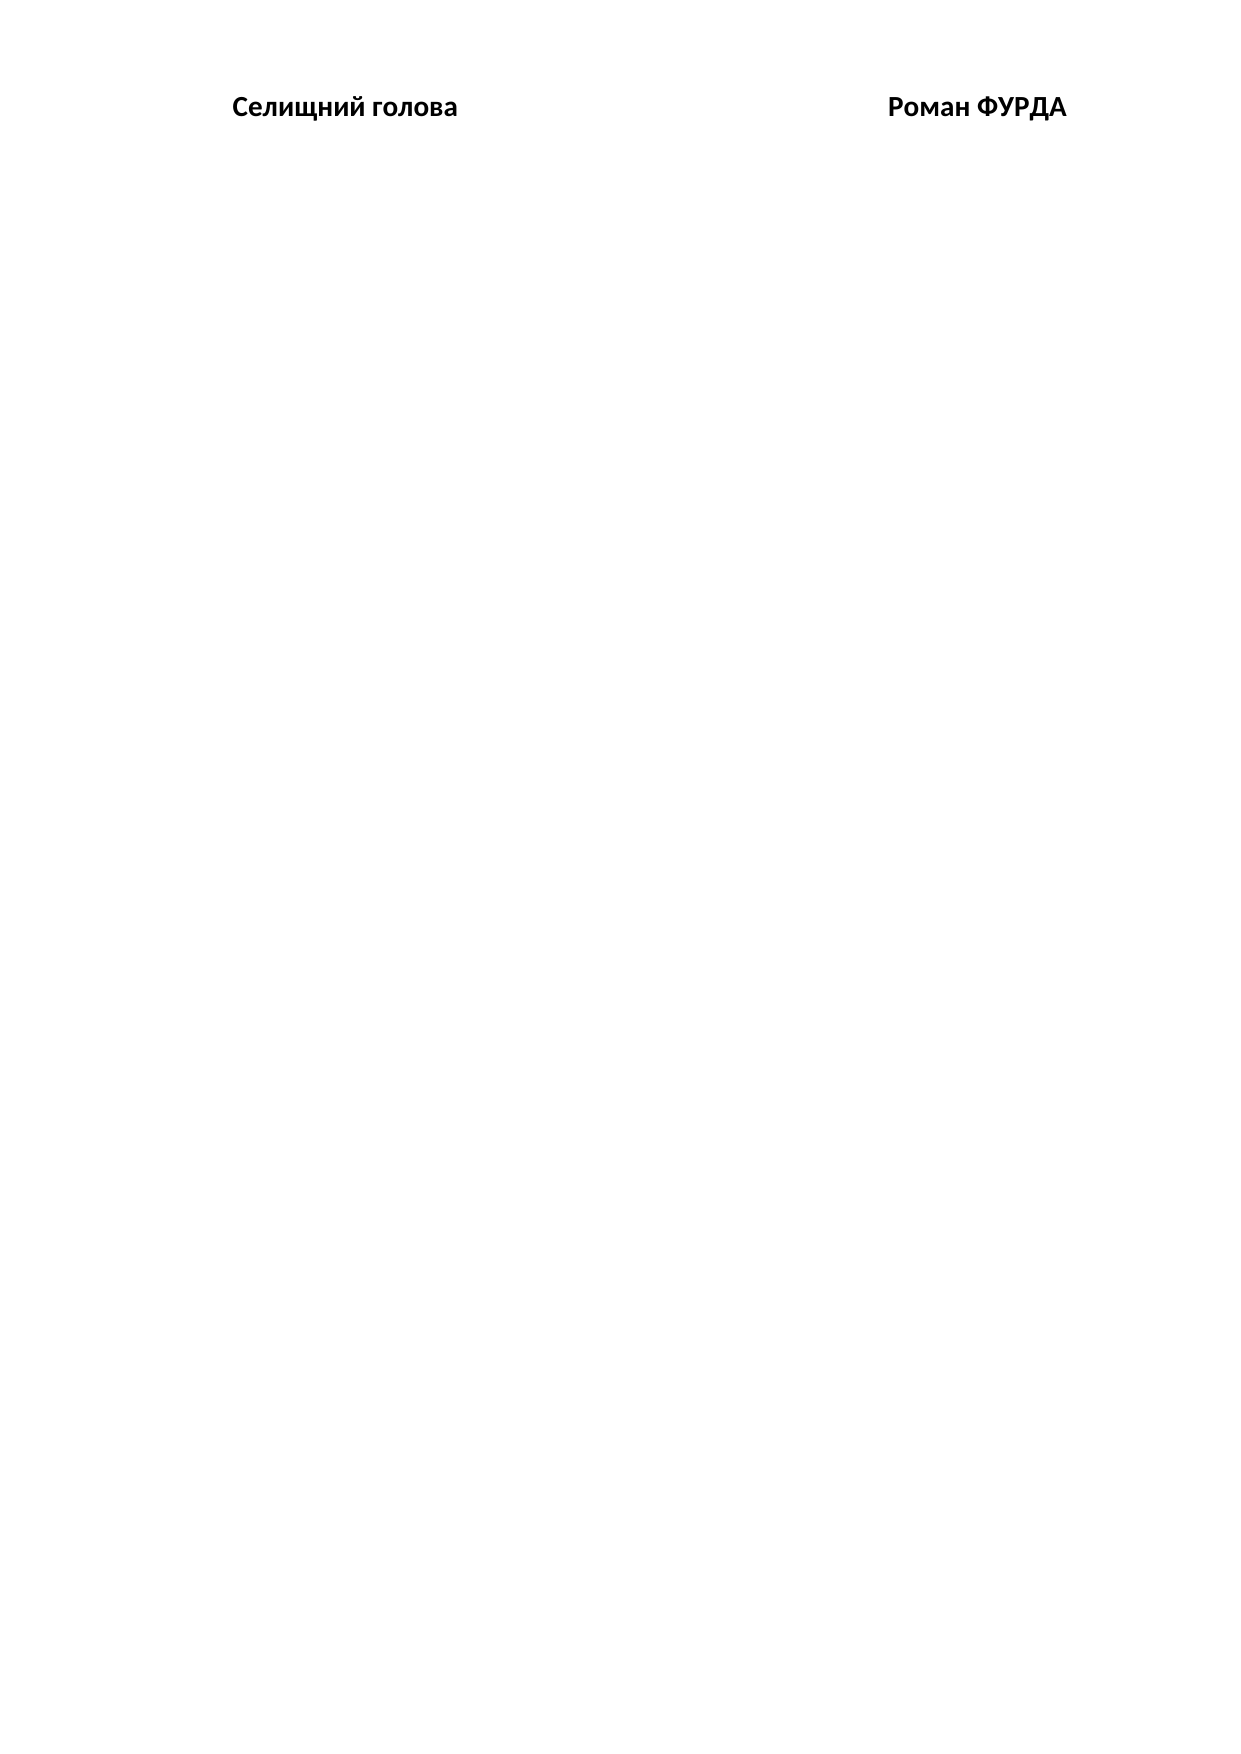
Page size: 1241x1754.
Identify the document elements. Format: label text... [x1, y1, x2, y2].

text Селищний голова Роман ФУРДА [148, 88, 1152, 124]
